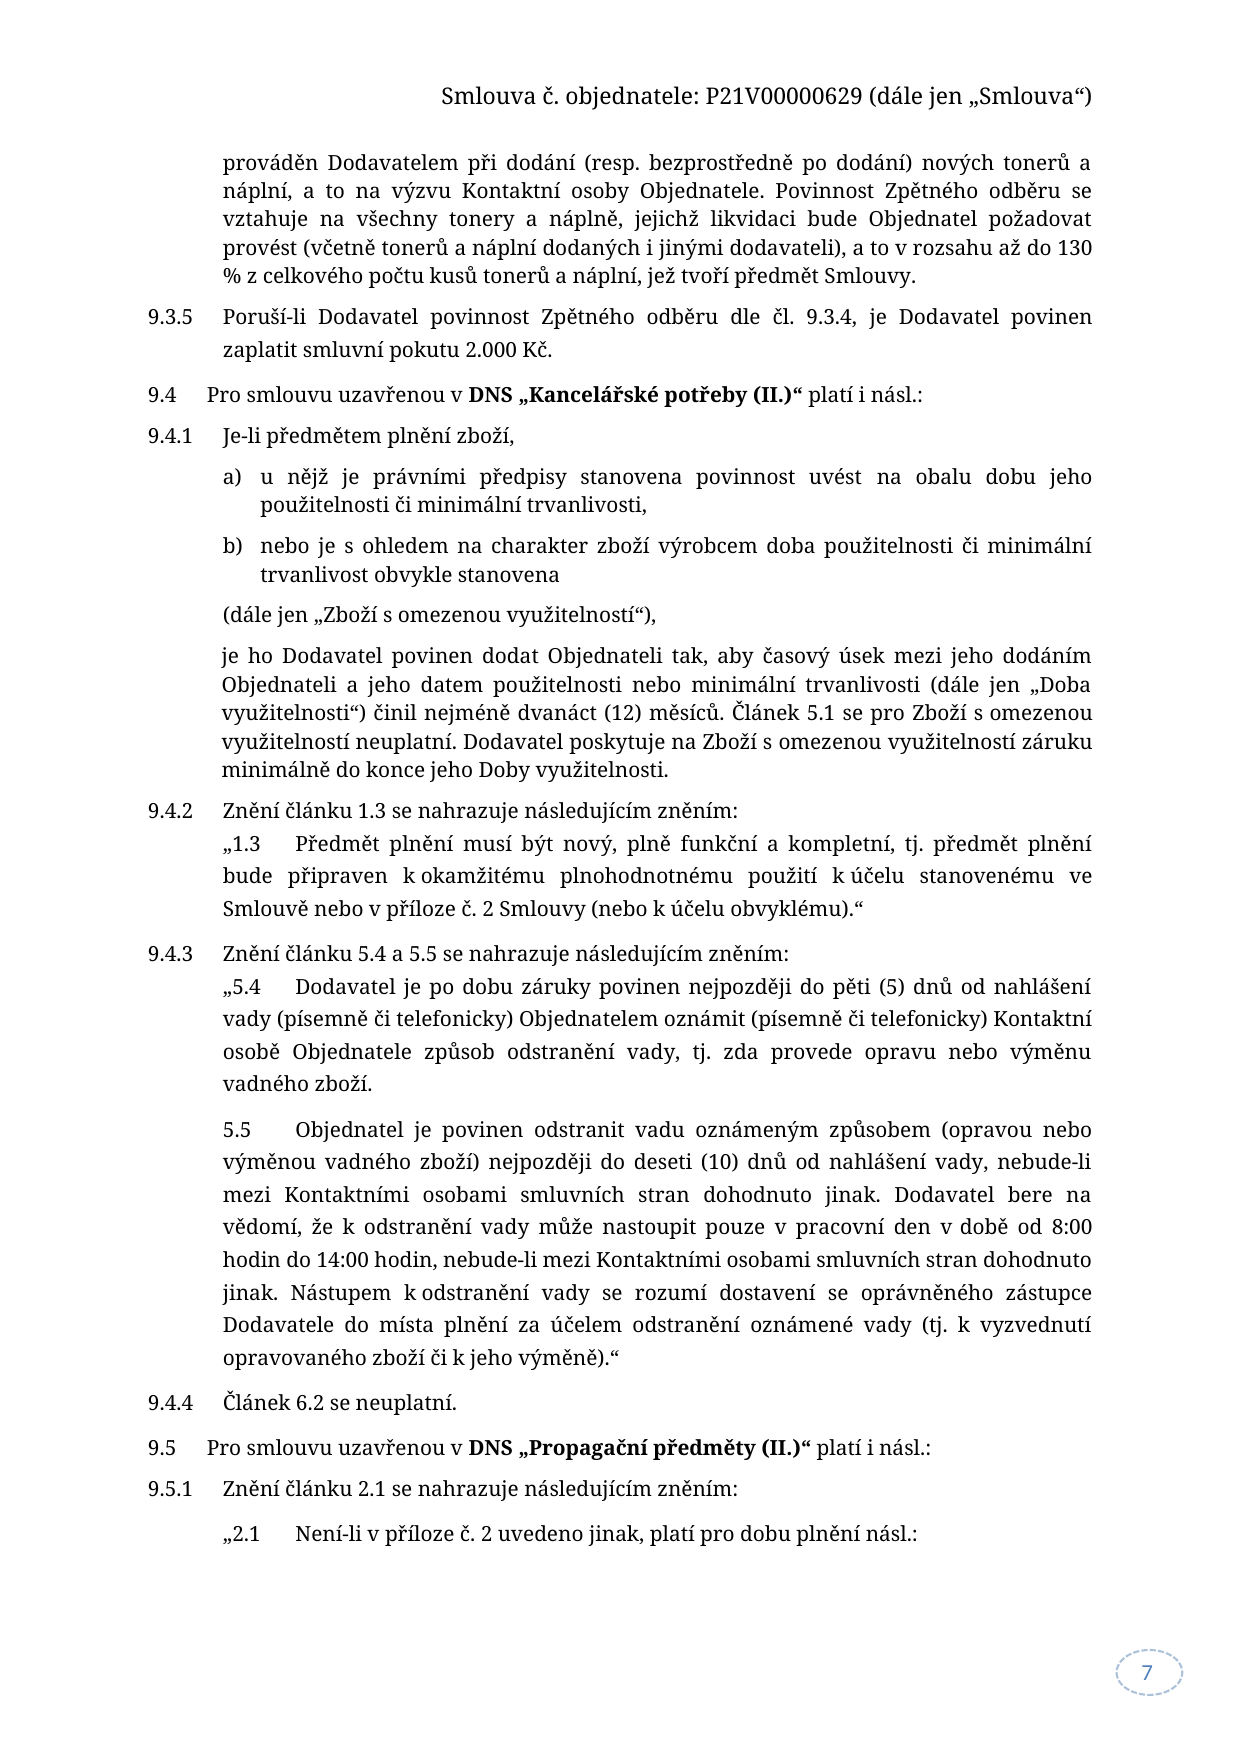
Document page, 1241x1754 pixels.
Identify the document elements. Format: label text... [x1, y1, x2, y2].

list nebo je s ohledem na charakter zboží výrobcem doba použitelnosti či minimální trvanlivost obvykle stanovena [223, 531, 1093, 588]
list Poruší-li Dodavatel povinnost Zpětného odběru dle čl. 9.3.4, je Dodavatel povinen zaplatit smluvní pokutu 2.000 Kč. [148, 302, 1093, 363]
text je ho Dodavatel povinen dodat Objednateli tak, aby časový úsek mezi jeho dodáním Objednateli a jeho datem použitelnosti nebo minimální trvanlivosti (dále jen „Doba využitelnosti“) činil nejméně dvanáct (12) měsíců. Článek 5.1 se pro Zboží s omezenou využitelností neuplatní. Dodavatel poskytuje na Zboží s omezenou využitelností záruku minimálně do konce jeho Doby využitelnosti. [221, 642, 1093, 784]
list „2.1 Není-li v příloze č. 2 uvedeno jinak, platí pro dobu plnění násl.: [223, 1519, 1093, 1548]
list Pro smlouvu uzavřenou v DNS „Propagační předměty (II.)“ platí i násl.: [148, 1433, 1093, 1462]
list 5.5 Objednatel je povinen odstranit vadu oznámeným způsobem (opravou nebo výměnou vadného zboží) nejpozději do deseti (10) dnů od nahlášení vady, nebude-li mezi Kontaktními osobami smluvních stran dohodnuto jinak. Dodavatel bere na vědomí, že k odstranění vady může nastoupit pouze v pracovní den v době od 8:00 hodin do 14:00 hodin, nebude-li mezi Kontaktními osobami smluvních stran dohodnuto jinak. Nástupem k odstranění vady se rozumí dostavení se oprávněného zástupce Dodavatele do místa plnění za účelem odstranění oznámené vady (tj. k vyzvednutí opravovaného zboží či k jeho výměně).“ [223, 1115, 1093, 1371]
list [148, 148, 1093, 290]
list „5.4 Dodavatel je po dobu záruky povinen nejpozději do pěti (5) dnů od nahlášení vady (písemně či telefonicky) Objednatelem oznámit (písemně či telefonicky) Kontaktní osobě Objednatele způsob odstranění vady, tj. zda provede opravu nebo výměnu vadného zboží. [223, 972, 1093, 1098]
list „1.3 Předmět plnění musí být nový, plně funkční a kompletní, tj. předmět plnění bude připraven k okamžitému plnohodnotnému použití k účelu stanovenému ve Smlouvě nebo v příloze č. 2 Smlouvy (nebo k účelu obvyklému).“ [223, 829, 1093, 922]
list Článek 6.2 se neuplatní. [148, 1388, 1093, 1416]
list u nějž je právními předpisy stanovena povinnost uvést na obalu dobu jeho použitelnosti či minimální trvanlivosti, [223, 462, 1093, 519]
list Znění článku 1.3 se nahrazuje následujícím zněním: [148, 796, 1093, 825]
text (dále jen „Zboží s omezenou využitelností“), [223, 601, 1093, 629]
list Je-li předmětem plnění zboží, [148, 421, 1093, 449]
list Pro smlouvu uzavřenou v DNS „Kancelářské potřeby (II.)“ platí i násl.: [148, 380, 1093, 408]
list Znění článku 5.4 a 5.5 se nahrazuje následujícím zněním: [148, 939, 1093, 968]
list Znění článku 2.1 se nahrazuje následujícím zněním: [148, 1474, 1093, 1502]
